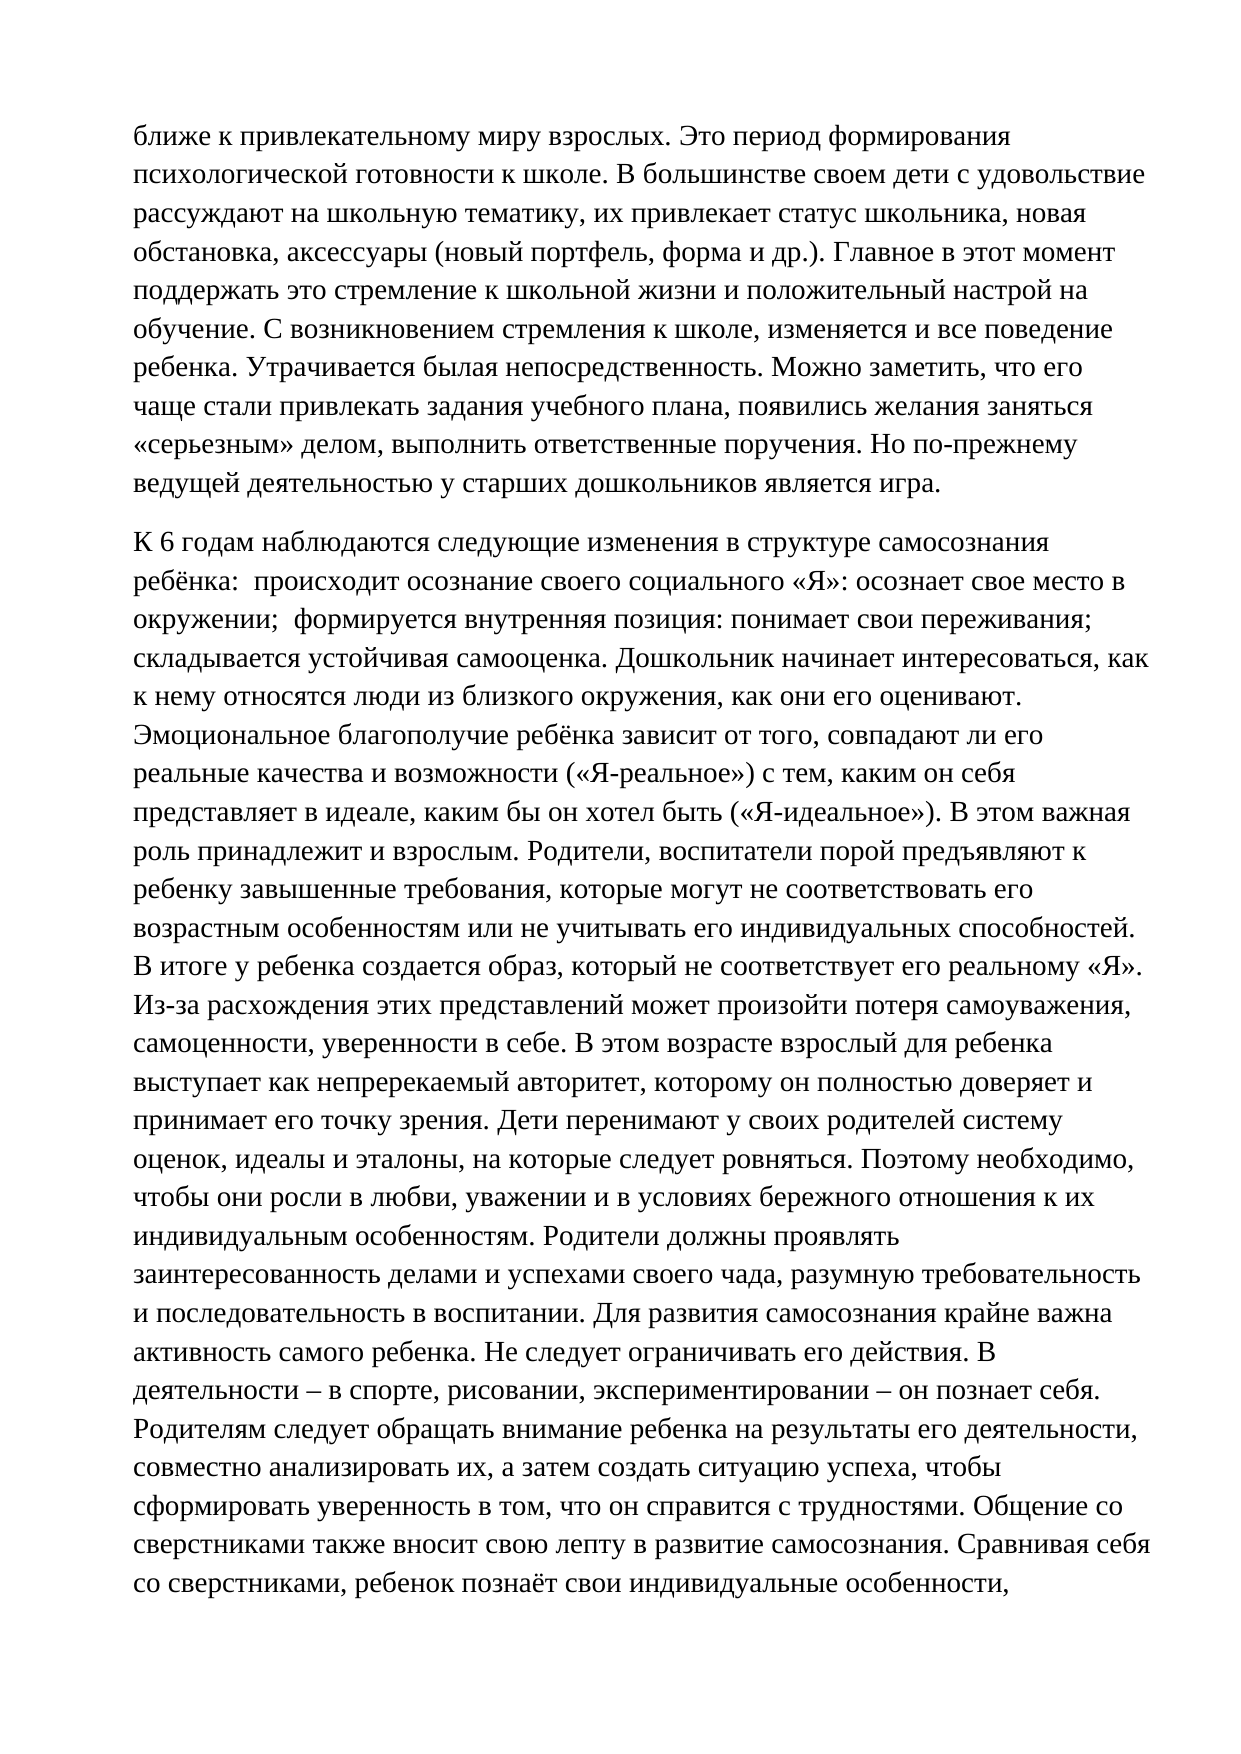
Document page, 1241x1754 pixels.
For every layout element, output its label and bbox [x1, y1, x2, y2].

text [133, 118, 1152, 498]
text [133, 524, 1152, 1598]
